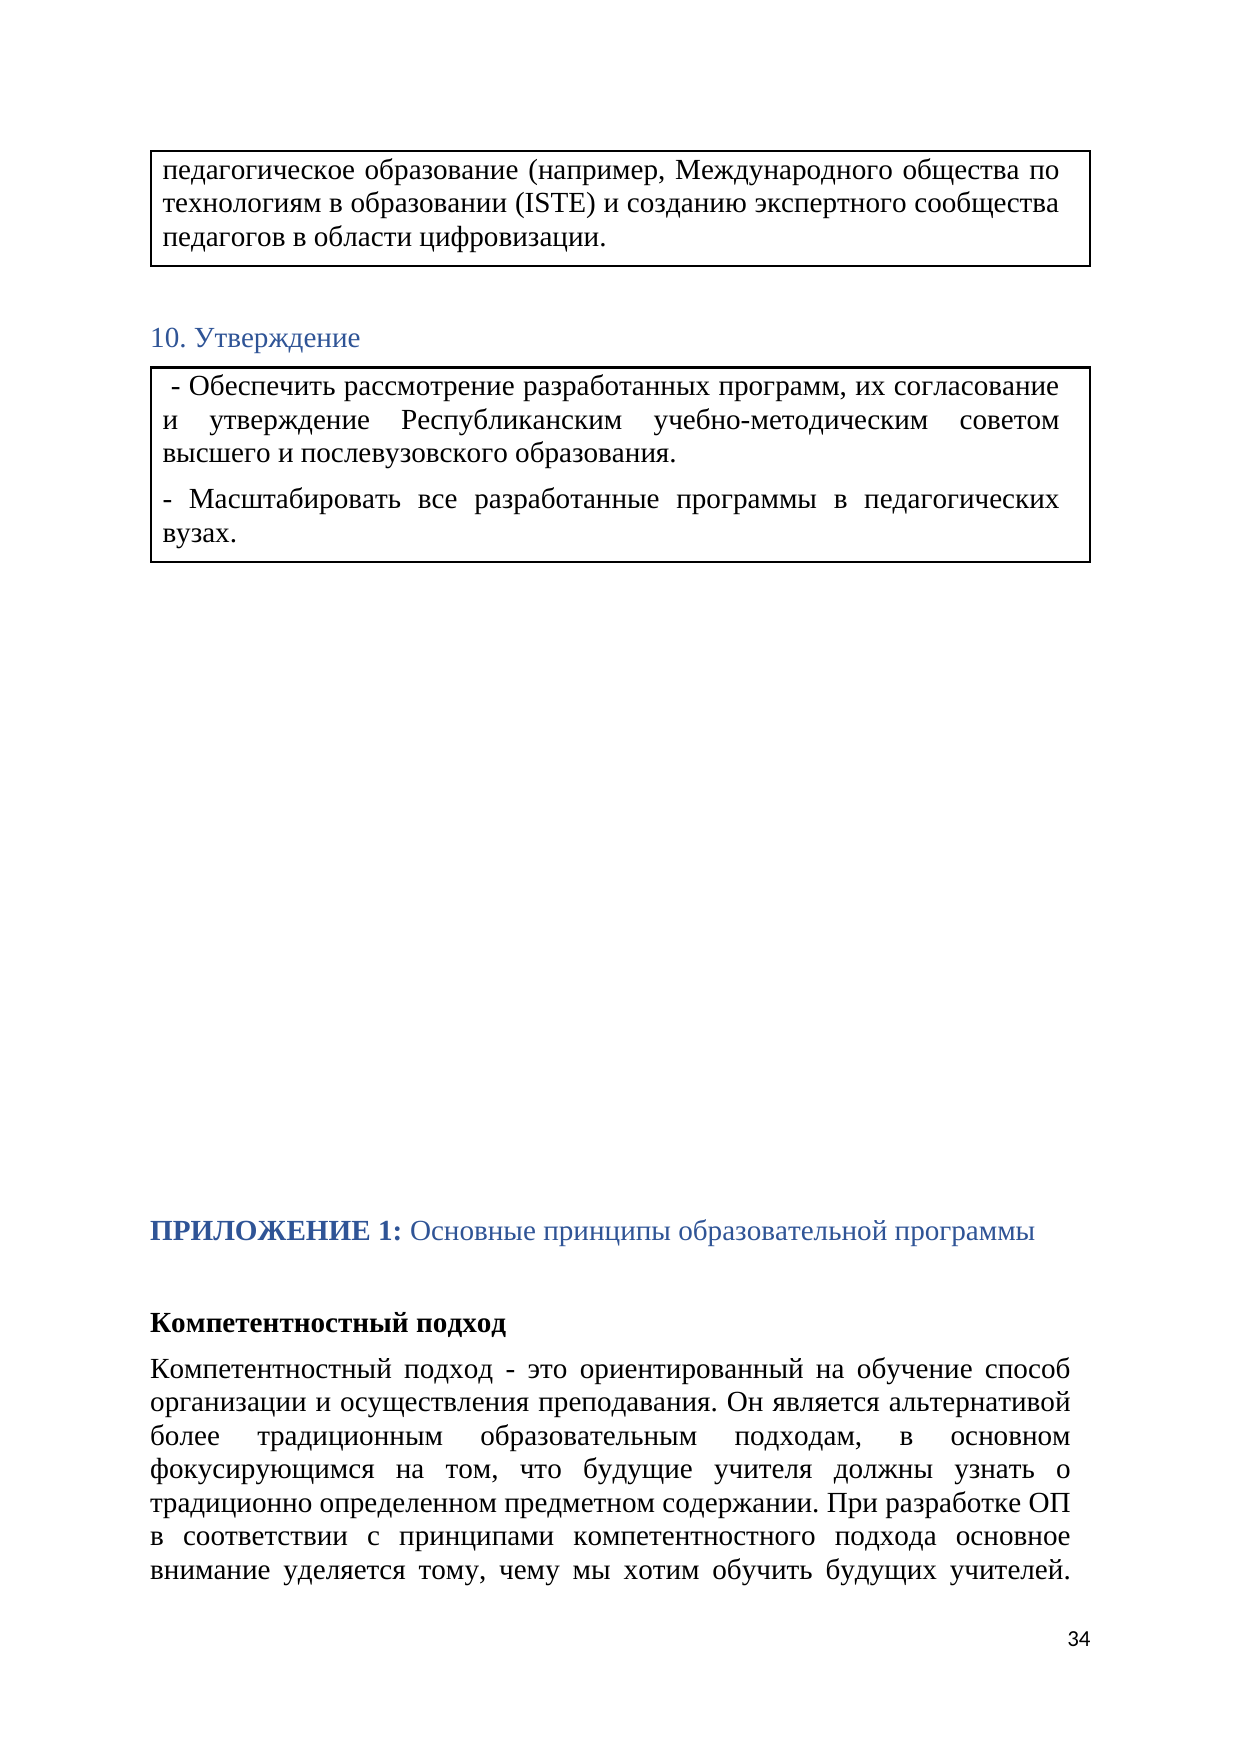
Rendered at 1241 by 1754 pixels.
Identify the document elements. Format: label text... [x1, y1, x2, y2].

subtitle ПРИЛОЖЕНИЕ 1: Основные принципы образовательной программы [150, 1213, 1071, 1246]
text Компетентностный подход [150, 1305, 1071, 1338]
subtitle 10. Утверждение [150, 320, 1071, 354]
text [150, 1351, 1071, 1586]
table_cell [152, 152, 1089, 265]
table_header - Обеспечить рассмотрение разработанных программ, их согласование и утверждение Республиканским учебно-методическим советом высшего и послевузовского образования. - Масштабировать все разработанные программы в педагогических вузах. [152, 369, 1089, 561]
